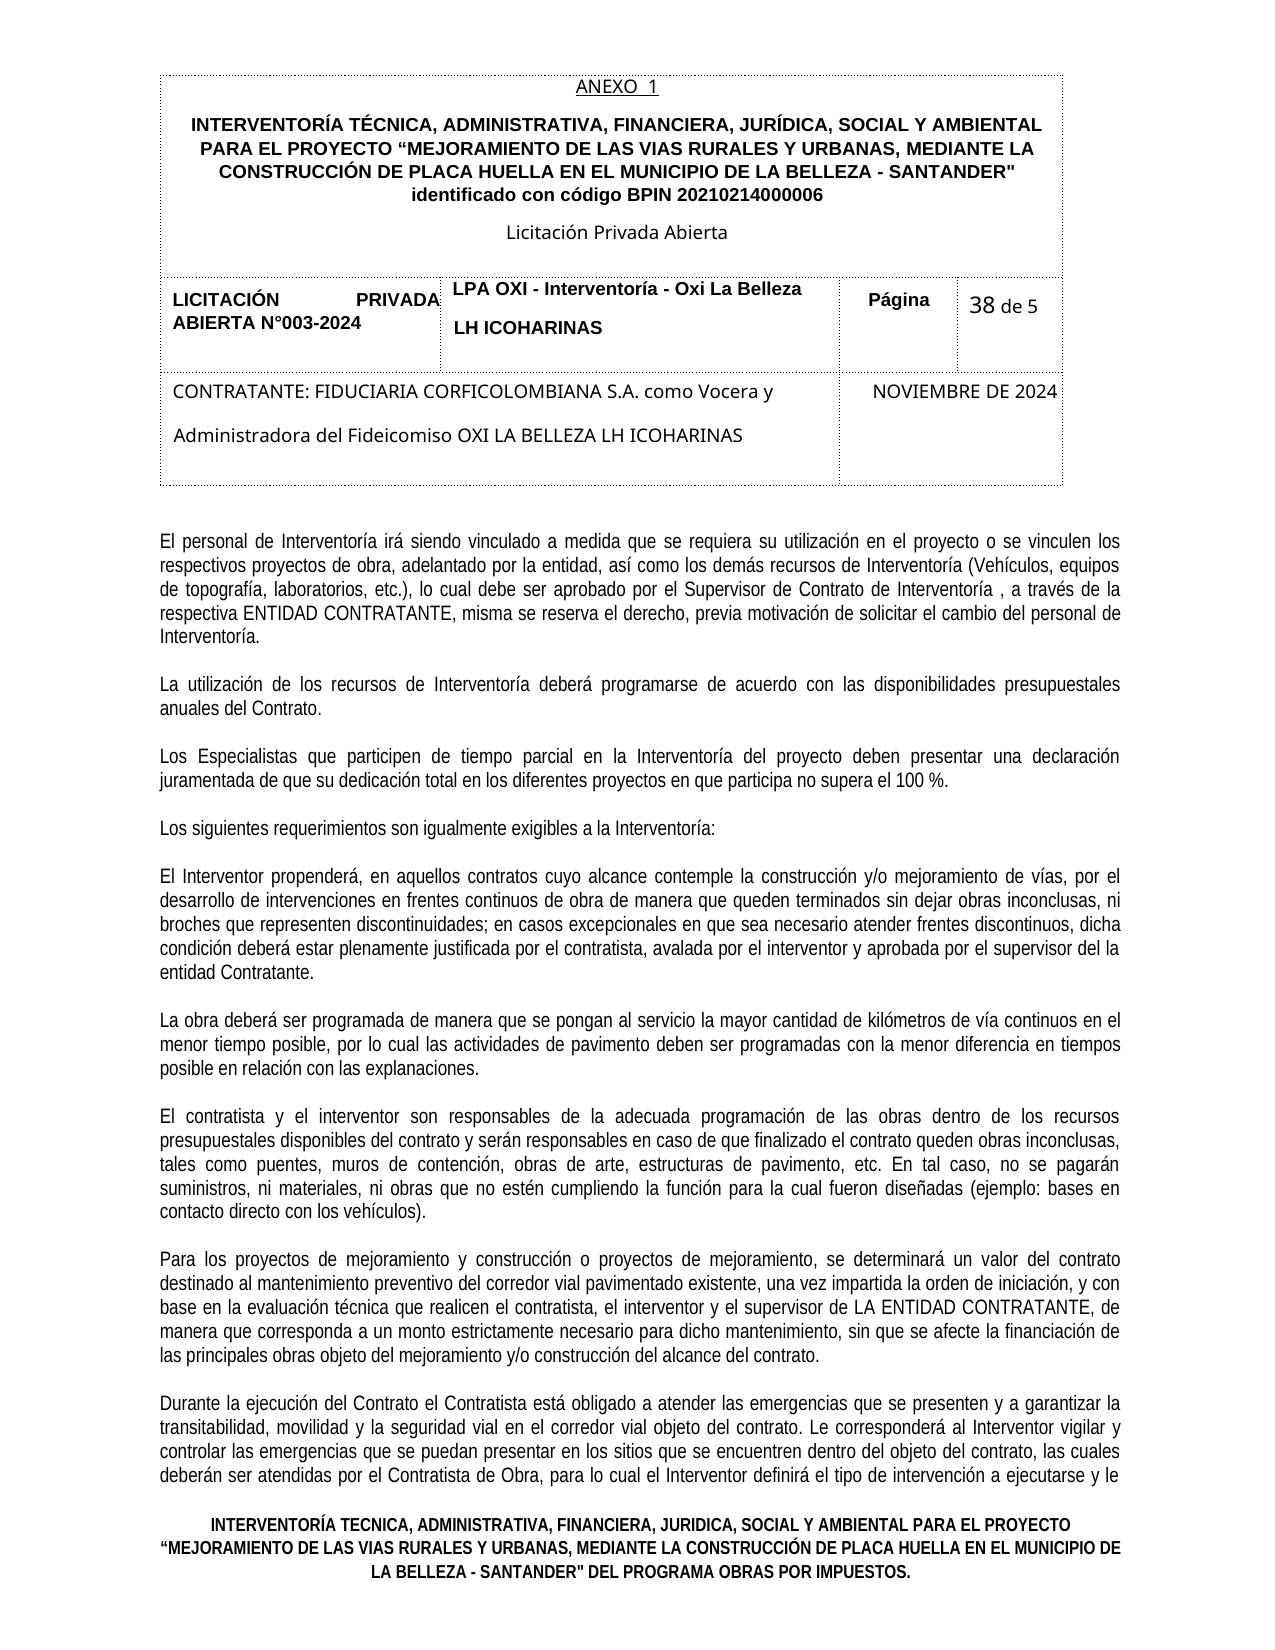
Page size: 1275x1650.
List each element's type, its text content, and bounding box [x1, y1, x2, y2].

text El Interventor propenderá, en aquellos contratos cuyo alcance contemple la construcción y/o mejoramiento de vías, por el desarrollo de intervenciones en frentes continuos de obra de manera que queden terminados sin dejar obras inconclusas, ni broches que representen discontinuidades; en casos excepcionales en que sea necesario atender frentes discontinuos, dicha condición deberá estar plenamente justificada por el contratista, avalada por el interventor y aprobada por el supervisor del la entidad Contratante. [159, 864, 1122, 984]
text El personal de Interventoría irá siendo vinculado a medida que se requiera su utilización en el proyecto o se vinculen los respectivos proyectos de obra, adelantado por la entidad, así como los demás recursos de Interventoría (Vehículos, equipos de topografía, laboratorios, etc.), lo cual debe ser aprobado por el Supervisor de Contrato de Interventoría , a través de la respectiva ENTIDAD CONTRATANTE, misma se reserva el derecho, previa motivación de solicitar el cambio del personal de Interventoría. [159, 529, 1122, 648]
text Durante la ejecución del Contrato el Contratista está obligado a atender las emergencias que se presenten y a garantizar la transitabilidad, movilidad y la seguridad vial en el corredor vial objeto del contrato. Le corresponderá al Interventor vigilar y controlar las emergencias que se puedan presentar en los sitios que se encuentren dentro del objeto del contrato, las cuales deberán ser atendidas por el Contratista de Obra, para lo cual el Interventor definirá el tipo de intervención a ejecutarse y le solicitará por escrito al Contratista de Obra su ejecución, Así mismo estará a cargo del Interventor que se cumplan los protocolos de seguridad en el momento de que el Contratista vaya a atender la emergencia. [159, 1391, 1122, 1487]
text El contratista y el interventor son responsables de la adecuada programación de las obras dentro de los recursos presupuestales disponibles del contrato y serán responsables en caso de que finalizado el contrato queden obras inconclusas, tales como puentes, muros de contención, obras de arte, estructuras de pavimento, etc. En tal caso, no se pagarán suministros, ni materiales, ni obras que no estén cumpliendo la función para la cual fueron diseñadas (ejemplo: bases en contacto directo con los vehículos). [159, 1104, 1122, 1223]
text La utilización de los recursos de Interventoría deberá programarse de acuerdo con las disponibilidades presupuestales anuales del Contrato. [159, 672, 1122, 720]
text Los Especialistas que participen de tiempo parcial en la Interventoría del proyecto deben presentar una declaración juramentada de que su dedicación total en los diferentes proyectos en que participa no supera el 100 %. [159, 744, 1122, 792]
text Para los proyectos de mejoramiento y construcción o proyectos de mejoramiento, se determinará un valor del contrato destinado al mantenimiento preventivo del corredor vial pavimentado existente, una vez impartida la orden de iniciación, y con base en la evaluación técnica que realicen el contratista, el interventor y el supervisor de LA ENTIDAD CONTRATANTE, de manera que corresponda a un monto estrictamente necesario para dicho mantenimiento, sin que se afecte la financiación de las principales obras objeto del mejoramiento y/o construcción del alcance del contrato. [159, 1247, 1122, 1367]
text Los siguientes requerimientos son igualmente exigibles a la Interventoría: [159, 816, 1122, 840]
text La obra deberá ser programada de manera que se pongan al servicio la mayor cantidad de kilómetros de vía continuos en el menor tiempo posible, por lo cual las actividades de pavimento deben ser programadas con la menor diferencia en tiempos posible en relación con las explanaciones. [159, 1008, 1122, 1080]
